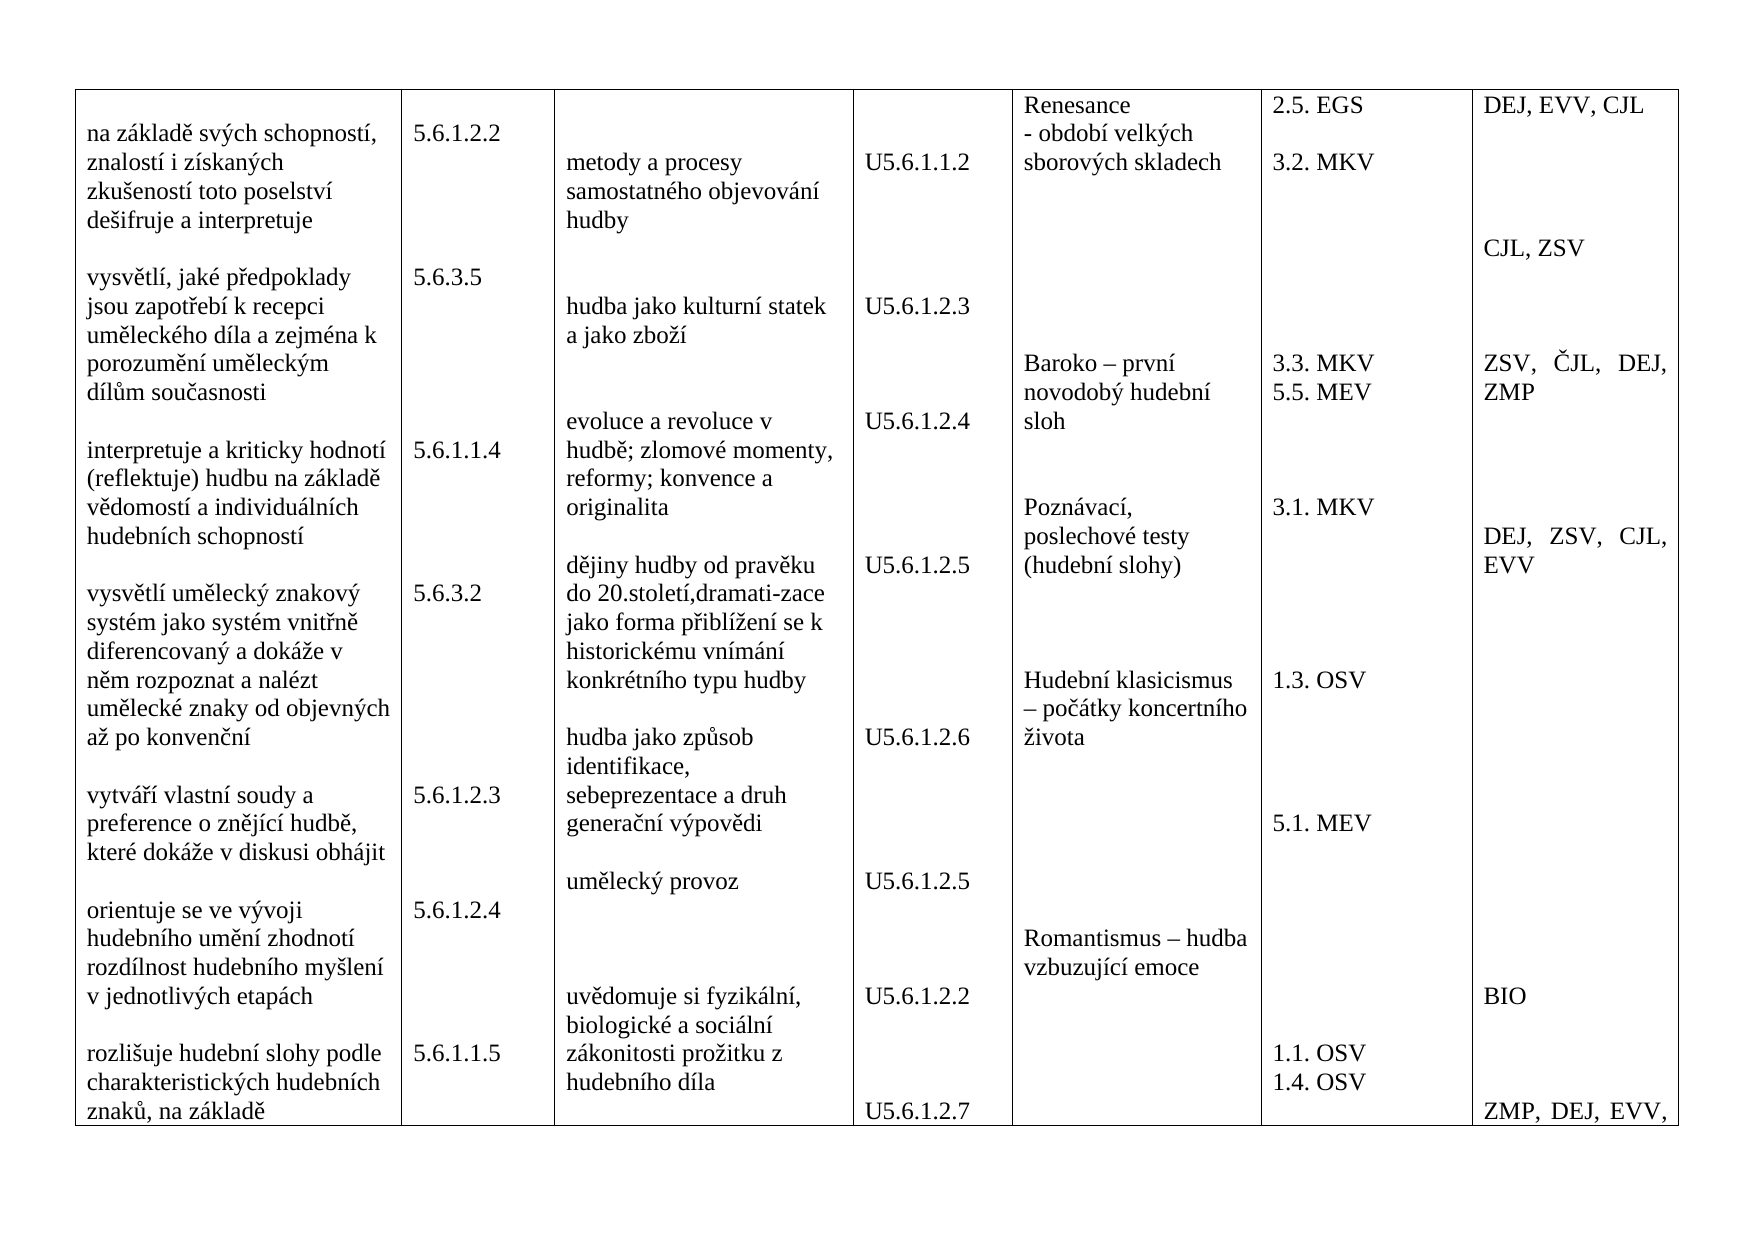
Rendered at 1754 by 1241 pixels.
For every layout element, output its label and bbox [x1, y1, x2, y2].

table_cell [76, 90, 401, 1125]
table_cell [854, 90, 1012, 1125]
table_cell [1262, 90, 1472, 1125]
table_cell [555, 90, 853, 1125]
table_cell [1013, 90, 1261, 1125]
table_cell [1473, 90, 1678, 1125]
table_cell [402, 90, 554, 1125]
